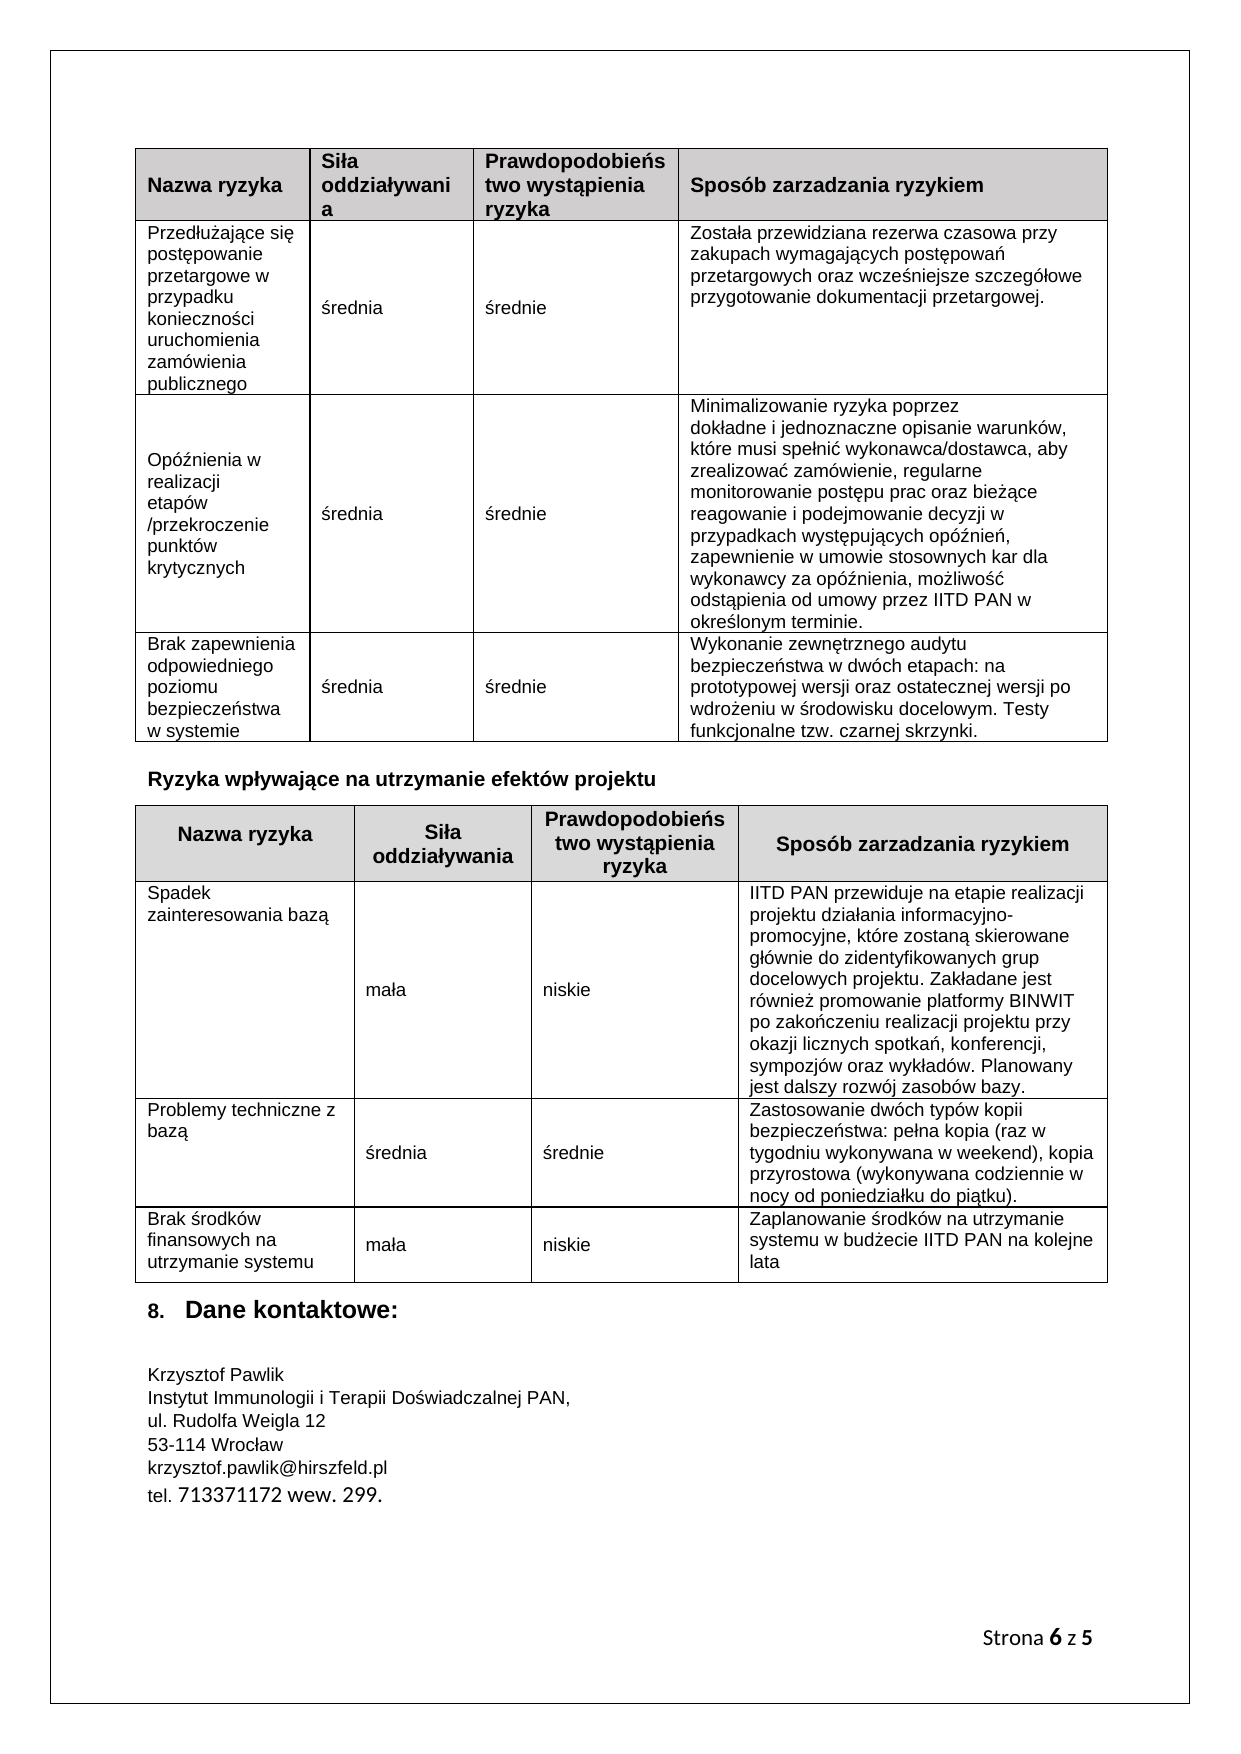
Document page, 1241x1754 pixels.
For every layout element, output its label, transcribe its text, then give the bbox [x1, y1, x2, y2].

text Ryzyka wpływające na utrzymanie efektów projektu [147, 767, 1093, 791]
table_cell niskie [532, 882, 738, 1097]
table_cell średnie [474, 221, 678, 394]
table_cell Spadek zainteresowania bazą [136, 882, 354, 1097]
table_cell Brak zapewnienia odpowiedniego poziomu bezpieczeństwa w systemie [136, 633, 309, 741]
table_cell średnia [311, 395, 473, 632]
table_cell Brak środków finansowych na utrzymanie systemu [136, 1208, 354, 1282]
table_header Siła oddziaływania [355, 806, 531, 881]
table_cell średnie [474, 633, 678, 741]
table_cell średnia [311, 221, 473, 394]
table_header Nazwa ryzyka [136, 149, 309, 220]
table_cell średnia [355, 1099, 531, 1206]
list Dane kontaktowe: [147, 1295, 1093, 1324]
table_header Prawdopodobieństwo wystąpienia ryzyka [532, 806, 738, 881]
table_cell Opóźnienia w realizacji etapów /przekroczenie punktów krytycznych [136, 395, 309, 632]
table_cell mała [355, 1208, 531, 1282]
table_header Prawdopodobieństwo wystąpienia ryzyka [474, 149, 678, 220]
table_cell średnia [311, 633, 473, 741]
table_cell niskie [532, 1208, 738, 1282]
table_cell średnie [532, 1099, 738, 1206]
table_cell Została przewidziana rezerwa czasowa przy zakupach wymagających postępowań przetargowych oraz wcześniejsze szczegółowe przygotowanie dokumentacji przetargowej. [679, 221, 1107, 394]
table_cell Zaplanowanie środków na utrzymanie systemu w budżecie IITD PAN na kolejne lata [739, 1208, 1107, 1282]
table_cell IITD PAN przewiduje na etapie realizacji projektu działania informacyjno-promocyjne, które zostaną skierowane głównie do zidentyfikowanych grup docelowych projektu. Zakładane jest również promowanie platformy BINWIT po zakończeniu realizacji projektu przy okazji licznych spotkań, konferencji, sympozjów oraz wykładów. Planowany jest dalszy rozwój zasobów bazy. [739, 882, 1107, 1097]
text Krzysztof Pawlik Instytut Immunologii i Terapii Doświadczalnej PAN, ul. Rudolfa Weigla 12 53-114 Wrocław krzysztof.pawlik@hirszfeld.pl tel. 713371172 wew. 299. [147, 1364, 1093, 1508]
table_cell średnie [474, 395, 678, 632]
table_header Nazwa ryzyka [136, 806, 354, 881]
table_cell Minimalizowanie ryzyka poprzez dokładne i jednoznaczne opisanie warunków, które musi spełnić wykonawca/dostawca, aby zrealizować zamówienie, regularne monitorowanie postępu prac oraz bieżące reagowanie i podejmowanie decyzji w przypadkach występujących opóźnień, zapewnienie w umowie stosownych kar dla wykonawcy za opóźnienia, możliwość odstąpienia od umowy przez IITD PAN w określonym terminie. [679, 395, 1107, 632]
table_cell Zastosowanie dwóch typów kopii bezpieczeństwa: pełna kopia (raz w tygodniu wykonywana w weekend), kopia przyrostowa (wykonywana codziennie w nocy od poniedziałku do piątku). [739, 1099, 1107, 1206]
table_header Siła oddziaływania [311, 149, 473, 220]
table_cell Problemy techniczne z bazą [136, 1099, 354, 1206]
table_cell mała [355, 882, 531, 1097]
table_cell Wykonanie zewnętrznego audytu bezpieczeństwa w dwóch etapach: na prototypowej wersji oraz ostatecznej wersji po wdrożeniu w środowisku docelowym. Testy funkcjonalne tzw. czarnej skrzynki. [679, 633, 1107, 741]
table_cell Przedłużające się postępowanie przetargowe w przypadku konieczności uruchomienia zamówienia publicznego [136, 221, 309, 394]
table_header Sposób zarzadzania ryzykiem [739, 806, 1107, 881]
table_header Sposób zarzadzania ryzykiem [679, 149, 1107, 220]
